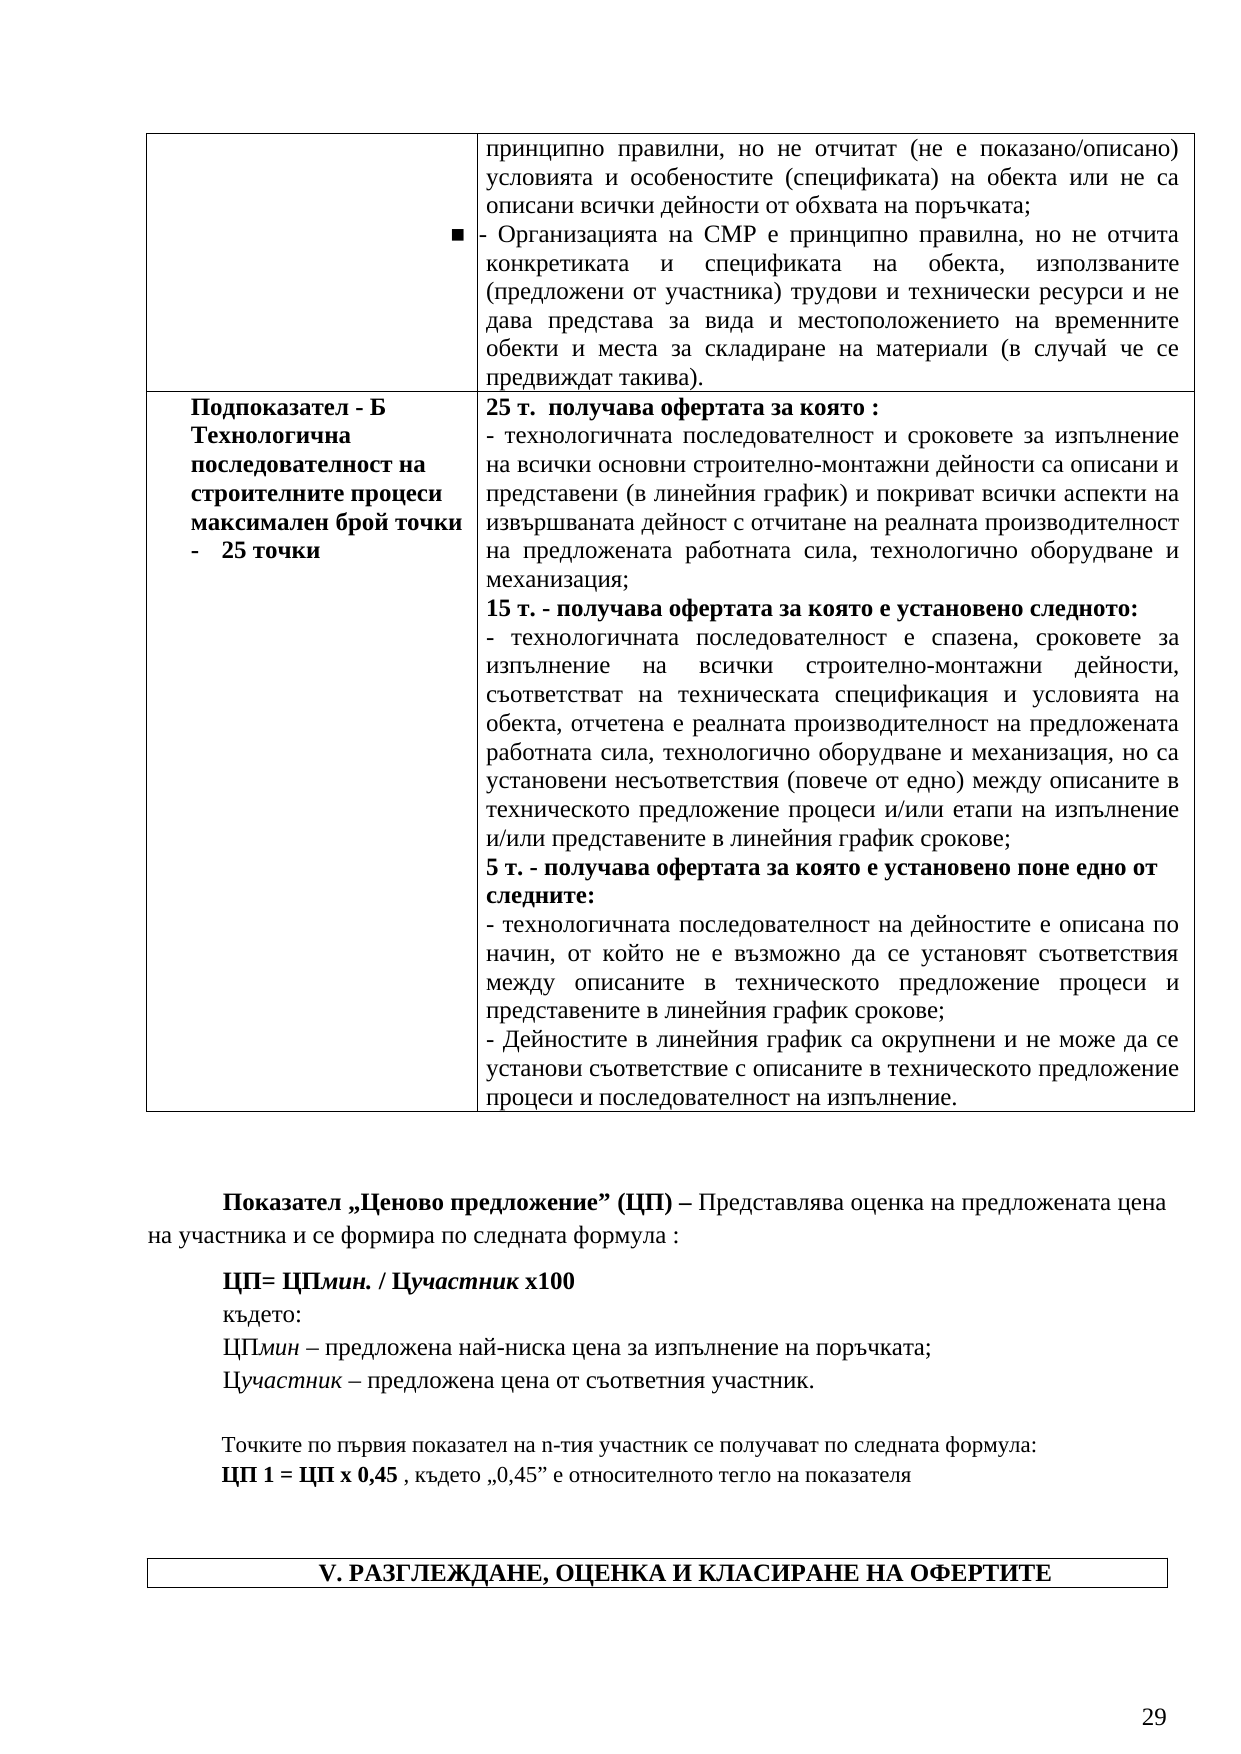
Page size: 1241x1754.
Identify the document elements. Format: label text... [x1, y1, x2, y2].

text ЦП 1 = ЦП х 0,45 , където „0,45” е относителното тегло на показателя [148, 1461, 1167, 1488]
text където: [185, 1299, 1167, 1328]
table_cell Подпоказател - Б Технологична последователност на строителните процеси максимален брой точки - 25 точки [147, 392, 477, 1111]
text Показател „Ценово предложение” (ЦП) – Представлява оценка на предложената цена на участника и се формира по следната формула : [148, 1187, 1167, 1249]
table_cell 25 т. получава офертата за която : - технологичната последователност и сроковете за изпълнение на всички основни строително-монтажни дейности са описани и представени (в линейния график) и покриват всички аспекти на извършваната дейност с отчитане на реалната производителност на предложената работната сила, технологично оборудване и механизация; 15 т. - получава офертата за която е установено следното: - технологичната последователност е спазена, сроковете за изпълнение на всички строително-монтажни дейности, съответстват на техническата спецификация и условията на обекта, отчетена е реалната производителност на предложената работната сила, технологично оборудване и механизация, но са установени несъответствия (повече от едно) между описаните в техническото предложение процеси и/или етапи на изпълнение и/или представените в линейния график срокове; 5 т. - получава офертата за която е установено поне едно от следните: - технологичната последователност на дейностите е описана по начин, от който не е възможно да се установят съответствия между описаните в техническото предложение процеси и представените в линейния график срокове; - Дейностите в линейния график са окрупнени и не може да се установи съответствие с описаните в техническото предложение процеси и последователност на изпълнение. [478, 392, 1194, 1111]
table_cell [478, 134, 1194, 391]
text ЦП= ЦПмин. / Цучастник х100 [148, 1266, 1167, 1295]
text Точките по първия показател на n-тия участник се получават по следната формула: [148, 1431, 1167, 1457]
text Цучастник – предложена цена от съответния участник. [185, 1365, 1167, 1394]
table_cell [147, 134, 477, 391]
text V. РАЗГЛЕЖДАНЕ, ОЦЕНКА И КЛАСИРАНЕ НА ОФЕРТИТЕ [148, 1559, 1167, 1587]
text ЦПмин – предложена най-ниска цена за изпълнение на поръчката; [185, 1332, 1167, 1361]
